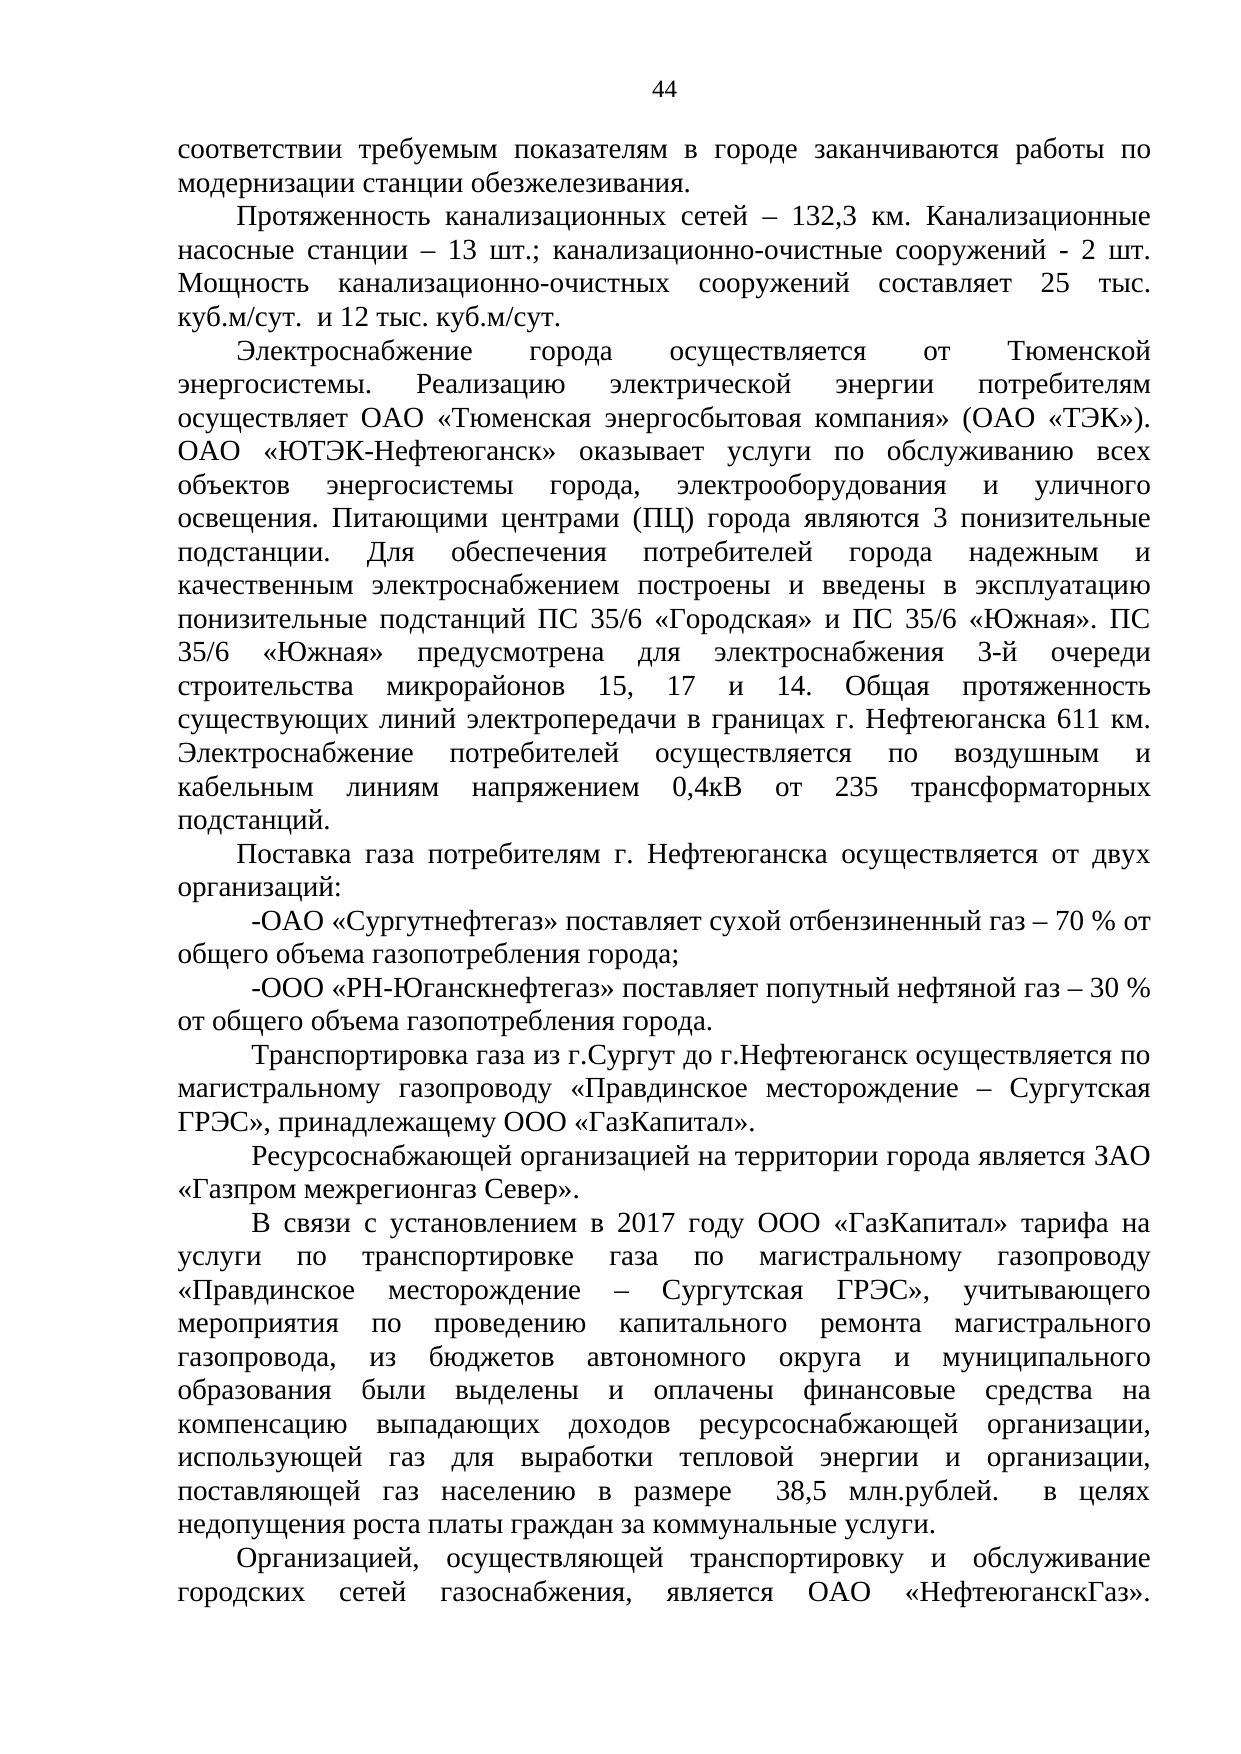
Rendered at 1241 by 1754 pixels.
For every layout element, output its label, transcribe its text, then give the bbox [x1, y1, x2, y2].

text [177, 131, 1152, 198]
text Поставка газа потребителям г. Нефтеюганска осуществляется от двух организаций: [177, 836, 1152, 903]
text -ООО «РН-Юганскнефтегаз» поставляет попутный нефтяной газ – 30 % от общего объема газопотребления города. [177, 970, 1152, 1037]
text Ресурсоснабжающей организацией на территории города является ЗАО «Газпром межрегионгаз Север». [177, 1138, 1152, 1205]
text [177, 1540, 1152, 1607]
text Протяженность канализационных сетей – 132,3 км. Канализационные насосные станции – 13 шт.; канализационно-очистные сооружений - 2 шт. Мощность канализационно-очистных сооружений составляет 25 тыс. куб.м/сут. и 12 тыс. куб.м/сут. [177, 198, 1152, 333]
text -ОАО «Сургутнефтегаз» поставляет сухой отбензиненный газ – 70 % от общего объема газопотребления города; [177, 903, 1152, 970]
text Транспортировка газа из г.Сургут до г.Нефтеюганск осуществляется по магистральному газопроводу «Правдинское месторождение – Сургутская ГРЭС», принадлежащему ООО «ГазКапитал». [177, 1037, 1152, 1138]
text Электроснабжение города осуществляется от Тюменской энергосистемы. Реализацию электрической энергии потребителям осуществляет ОАО «Тюменская энергосбытовая компания» (ОАО «ТЭК»). ОАО «ЮТЭК-Нефтеюганск» оказывает услуги по обслуживанию всех объектов энергосистемы города, электрооборудования и уличного освещения. Питающими центрами (ПЦ) города являются 3 понизительные подстанции. Для обеспечения потребителей города надежным и качественным электроснабжением построены и введены в эксплуатацию понизительные подстанций ПС 35/6 «Городская» и ПС 35/6 «Южная». ПС 35/6 «Южная» предусмотрена для электроснабжения 3-й очереди строительства микрорайонов 15, 17 и 14. Общая протяженность существующих линий электропередачи в границах г. Нефтеюганска 611 км. Электроснабжение потребителей осуществляется по воздушным и кабельным линиям напряжением 0,4кВ от 235 трансформаторных подстанций. [177, 333, 1152, 836]
text В связи с установлением в 2017 году ООО «ГазКапитал» тарифа на услуги по транспортировке газа по магистральному газопроводу «Правдинское месторождение – Сургутская ГРЭС», учитывающего мероприятия по проведению капитального ремонта магистрального газопровода, из бюджетов автономного округа и муниципального образования были выделены и оплачены финансовые средства на компенсацию выпадающих доходов ресурсоснабжающей организации, использующей газ для выработки тепловой энергии и организации, поставляющей газ населению в размере 38,5 млн.рублей. в целях недопущения роста платы граждан за коммунальные услуги. [177, 1205, 1152, 1540]
